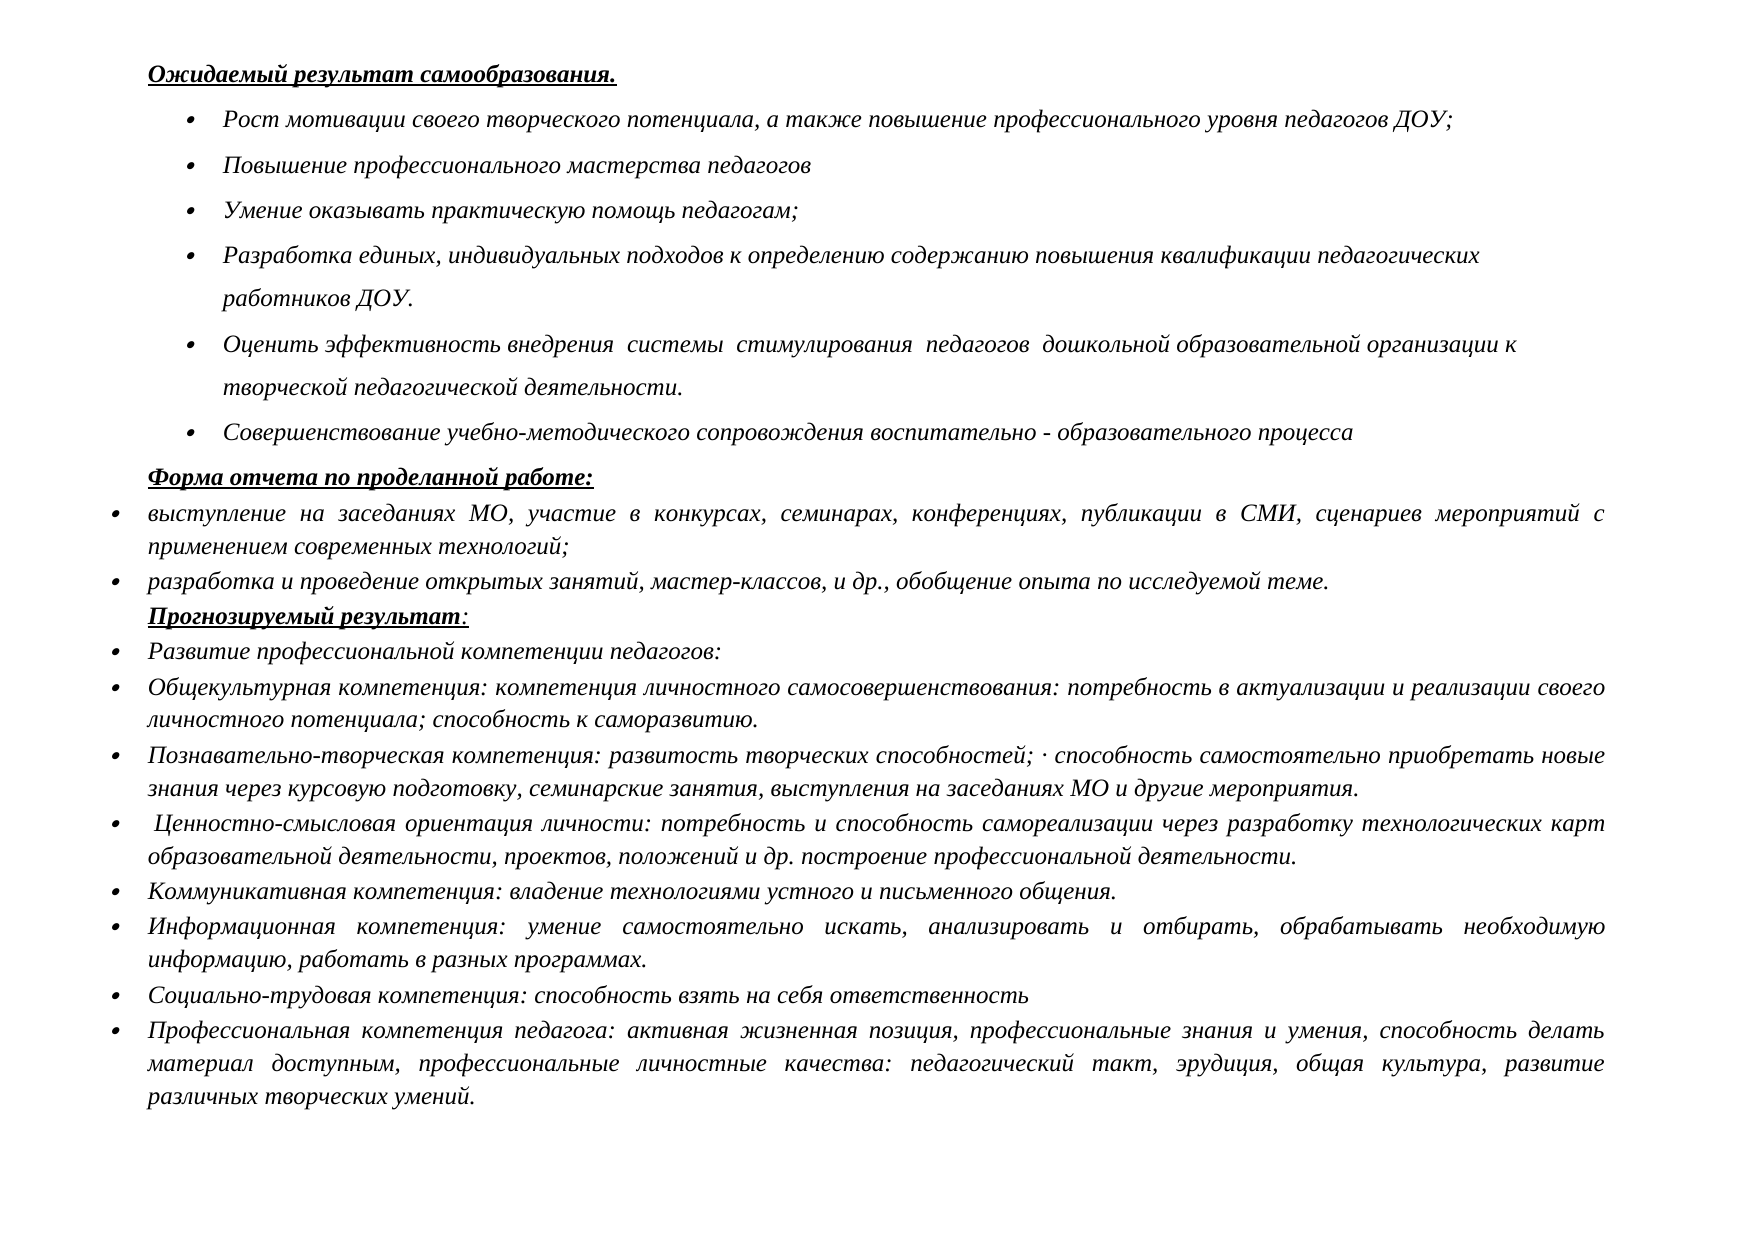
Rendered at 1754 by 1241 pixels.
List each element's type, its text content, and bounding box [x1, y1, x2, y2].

text Ожидаемый результат самообразования. [148, 59, 1606, 88]
list Оценить эффективность внедрения системы стимулирования педагогов дошкольной образовательной организации к творческой педагогической деятельности. [185, 329, 1606, 401]
list Развитие профессиональной компетенции педагогов: [110, 636, 1606, 665]
list разработка и проведение открытых занятий, мастер-классов, и др., обобщение опыта по исследуемой теме. [110, 566, 1606, 595]
text Форма отчета по проделанной работе: [148, 462, 1606, 491]
list Повышение профессионального мастерства педагогов [185, 150, 1606, 178]
list Совершенствование учебно-методического сопровождения воспитательно - образовательного процесса [185, 417, 1606, 446]
list Профессиональная компетенция педагога: активная жизненная позиция, профессиональные знания и умения, способность делать материал доступным, профессиональные личностные качества: педагогический такт, эрудиция, общая культура, развитие различных творческих умений. [110, 1015, 1606, 1110]
list Ценностно-смысловая ориентация личности: потребность и способность самореализации через разработку технологических карт образовательной деятельности, проектов, положений и др. построение профессиональной деятельности. [110, 808, 1606, 870]
list Социально-трудовая компетенция: способность взять на себя ответственность [110, 980, 1606, 1008]
list Рост мотивации своего творческого потенциала, а также повышение профессионального уровня педагогов ДОУ; [185, 104, 1606, 133]
list Коммуникативная компетенция: владение технологиями устного и письменного общения. [110, 876, 1606, 905]
list Общекультурная компетенция: компетенция личностного самосовершенствования: потребность в актуализации и реализации своего личностного потенциала; способность к саморазвитию. [110, 672, 1606, 733]
list Информационная компетенция: умение самостоятельно искать, анализировать и отбирать, обрабатывать необходимую информацию, работать в разных программах. [110, 911, 1606, 973]
list Разработка единых, индивидуальных подходов к определению содержанию повышения квалификации педагогических работников ДОУ. [185, 240, 1606, 312]
list Умение оказывать практическую помощь педагогам; [185, 195, 1606, 224]
list выступление на заседаниях МО, участие в конкурсах, семинарах, конференциях, публикации в СМИ, сценариев мероприятий с применением современных технологий; [110, 498, 1606, 559]
list Познавательно-творческая компетенция: развитость творческих способностей; · способность самостоятельно приобретать новые знания через курсовую подготовку, семинарские занятия, выступления на заседаниях МО и другие мероприятия. [110, 740, 1606, 802]
text Прогнозируемый результат: [148, 601, 1606, 630]
